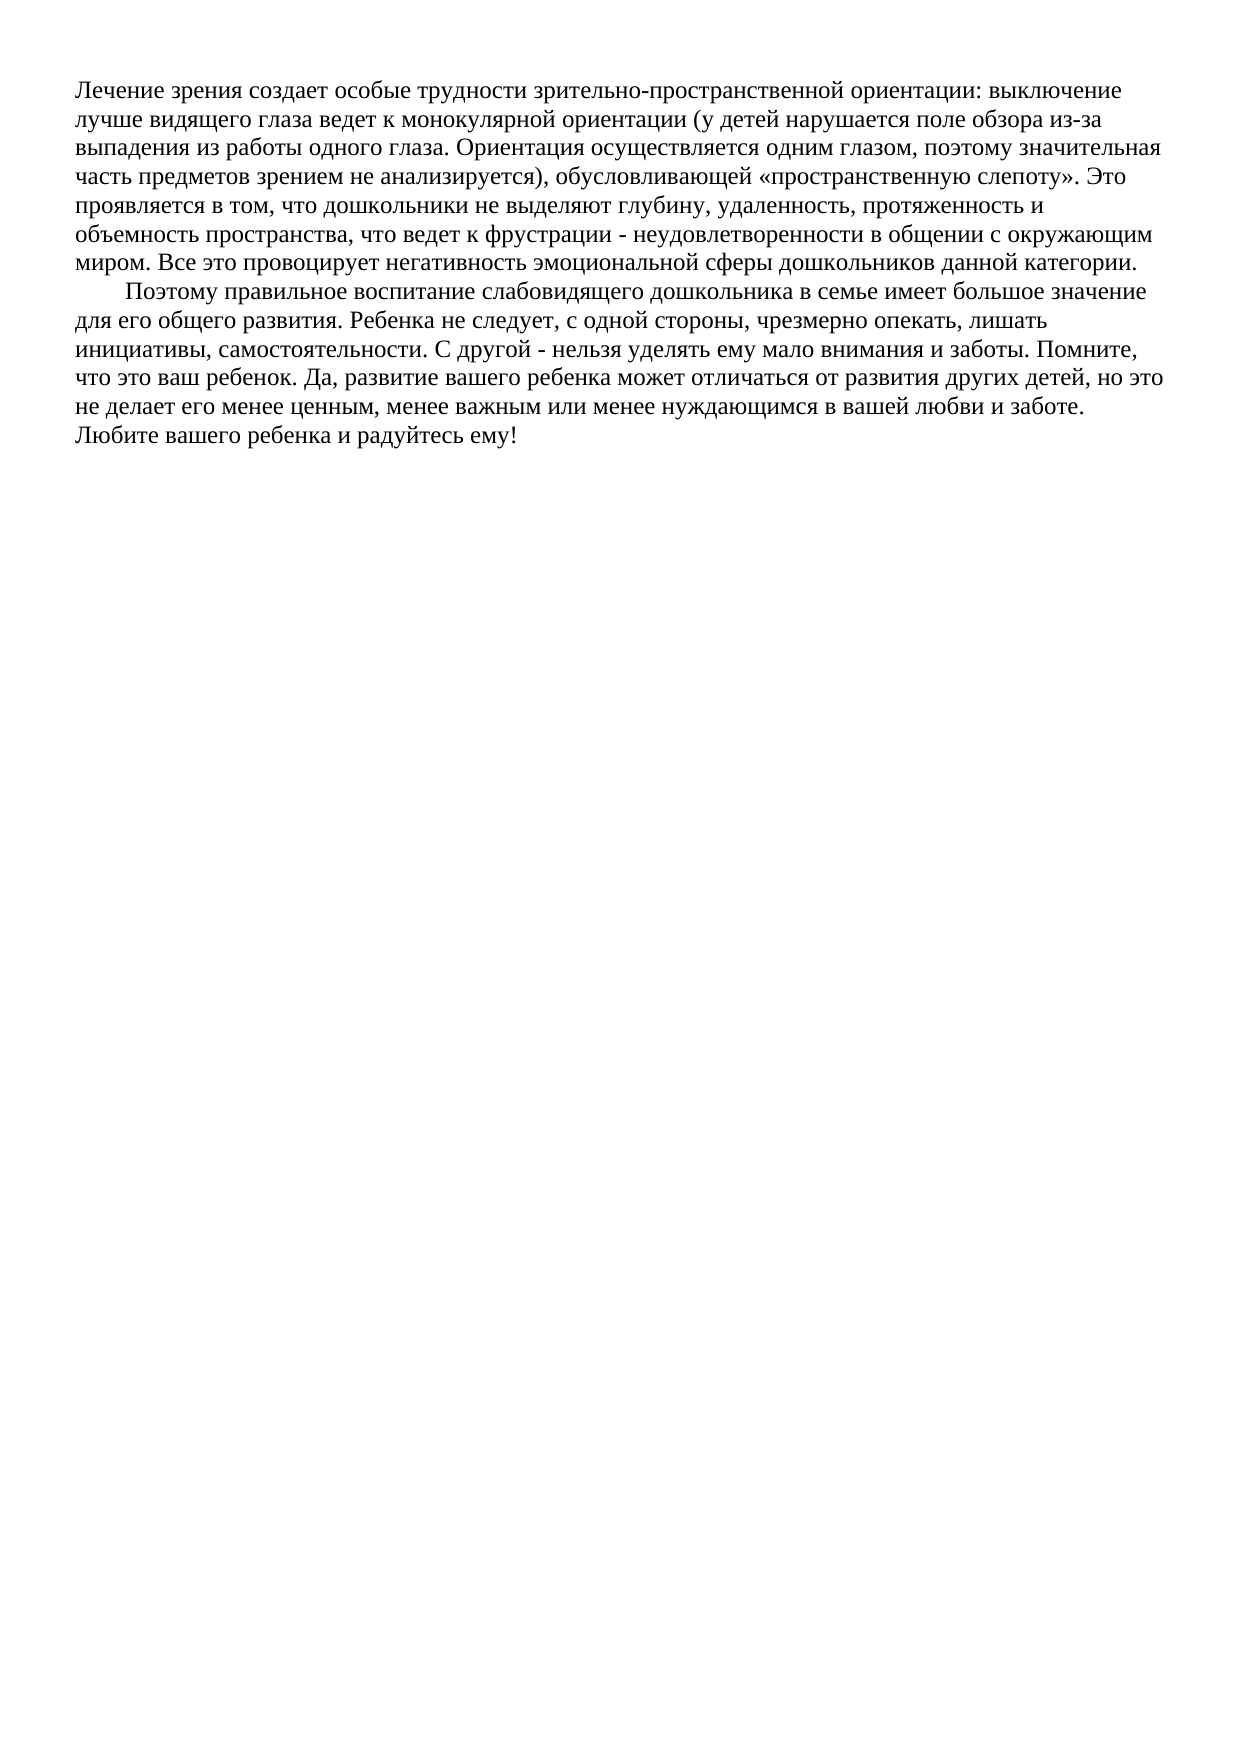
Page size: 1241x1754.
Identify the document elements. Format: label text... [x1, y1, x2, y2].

text Лечение зрения создает особые трудности зрительно-пространственной ориентации: выключение лучше видящего глаза ведет к монокулярной ориентации (у детей нарушается поле обзора из-за выпадения из работы одного глаза. Ориентация осуществляется одним глазом, поэтому значительная часть предметов зрением не анализируется), обусловливающей «пространственную слепоту». Это проявляется в том, что дошкольники не выделяют глубину, удаленность, протяженность и объемность пространства, что ведет к фрустрации - неудовлетворенности в общении с окружающим миром. Все это провоцирует негативность эмоциональной сферы дошкольников данной категории. [75, 75, 1165, 276]
text Поэтому правильное воспитание слабовидящего дошкольника в семье имеет большое значение для его общего развития. Ребенка не следует, с одной стороны, чрезмерно опекать, лишать инициативы, самостоятельности. С другой - нельзя уделять ему мало внимания и заботы. Помните, что это ваш ребенок. Да, развитие вашего ребенка может отличаться от развития других детей, но это не делает его менее ценным, менее важным или менее нуждающимся в вашей любви и заботе. Любите вашего ребенка и радуйтесь ему! [75, 276, 1165, 449]
